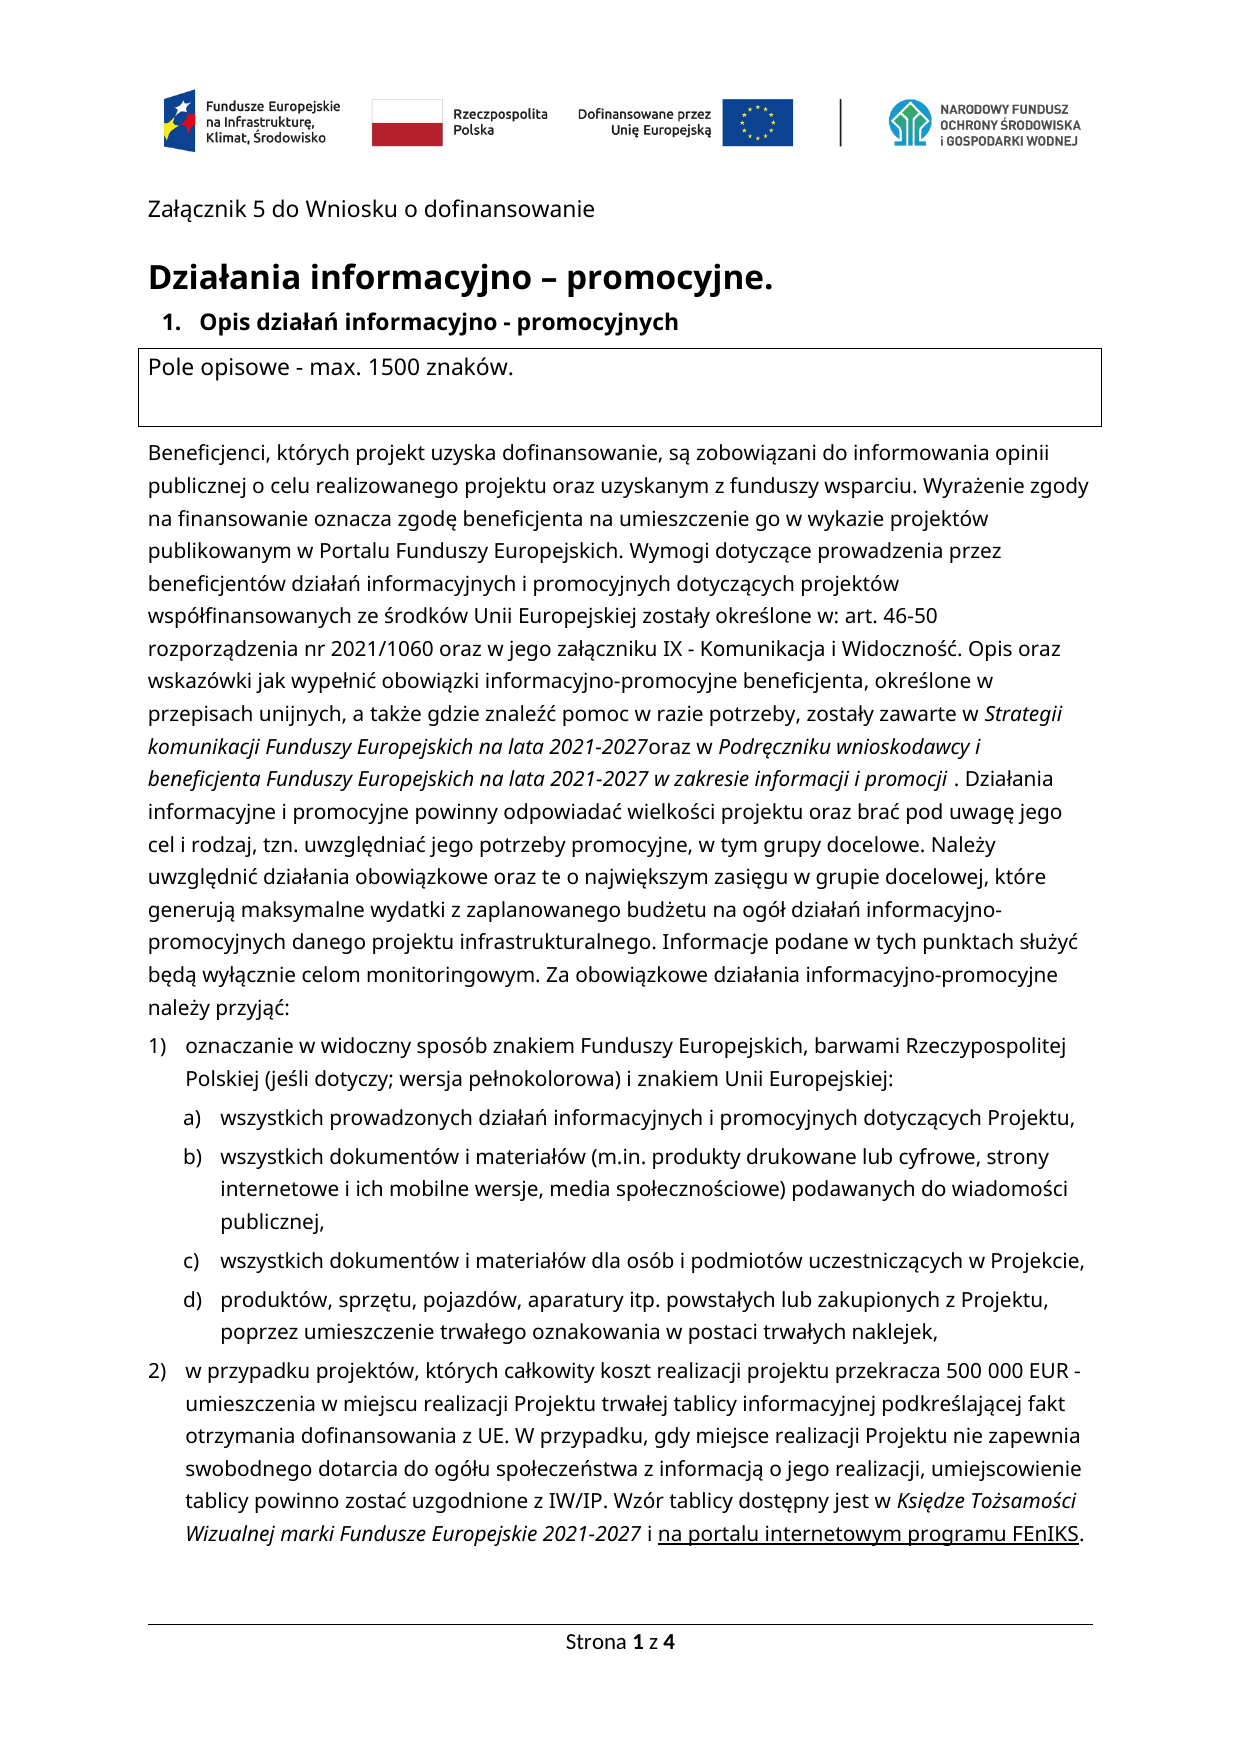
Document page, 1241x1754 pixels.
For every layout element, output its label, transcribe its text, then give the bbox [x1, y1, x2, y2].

list Opis działań informacyjno - promocyjnych [162, 306, 1093, 337]
list wszystkich prowadzonych działań informacyjnych i promocyjnych dotyczących Projektu, [183, 1103, 1093, 1131]
list oznaczanie w widoczny sposób znakiem Funduszy Europejskich, barwami Rzeczypospolitej Polskiej (jeśli dotyczy; wersja pełnokolorowa) i znakiem Unii Europejskiej: [148, 1032, 1093, 1093]
list produktów, sprzętu, pojazdów, aparatury itp. powstałych lub zakupionych z Projektu, poprzez umieszczenie trwałego oznakowania w postaci trwałych naklejek, [183, 1285, 1093, 1346]
list w przypadku projektów, których całkowity koszt realizacji projektu przekracza 500 000 EUR - umieszczenia w miejscu realizacji Projektu trwałej tablicy informacyjnej podkreślającej fakt otrzymania dofinansowania z UE. W przypadku, gdy miejsce realizacji Projektu nie zapewnia swobodnego dotarcia do ogółu społeczeństwa z informacją o jego realizacji, umiejscowienie tablicy powinno zostać uzgodnione z IW/IP. Wzór tablicy dostępny jest w Księdze Tożsamości Wizualnej marki Fundusze Europejskie 2021-2027 i na portalu internetowym programu FEnIKS. [148, 1356, 1093, 1548]
subtitle Działania informacyjno – promocyjne. [148, 253, 1093, 299]
list wszystkich dokumentów i materiałów dla osób i podmiotów uczestniczących w Projekcie, [183, 1246, 1093, 1274]
text Pole opisowe - max. 1500 znaków. [139, 349, 1101, 382]
list wszystkich dokumentów i materiałów (m.in. produkty drukowane lub cyfrowe, strony internetowe i ich mobilne wersje, media społecznościowe) podawanych do wiadomości publicznej, [183, 1142, 1093, 1236]
text Beneficjenci, których projekt uzyska dofinansowanie, są zobowiązani do informowania opinii publicznej o celu realizowanego projektu oraz uzyskanym z funduszy wsparciu. Wyrażenie zgody na finansowanie oznacza zgodę beneficjenta na umieszczenie go w wykazie projektów publikowanym w Portalu Funduszy Europejskich. Wymogi dotyczące prowadzenia przez beneficjentów działań informacyjnych i promocyjnych dotyczących projektów współfinansowanych ze środków Unii Europejskiej zostały określone w: art. 46-50 rozporządzenia nr 2021/1060 oraz w jego załączniku IX - Komunikacja i Widoczność. Opis oraz wskazówki jak wypełnić obowiązki informacyjno-promocyjne beneficjenta, określone w przepisach unijnych, a także gdzie znaleźć pomoc w razie potrzeby, zostały zawarte w Strategii komunikacji Funduszy Europejskich na lata 2021-2027oraz w Podręczniku wnioskodawcy i beneficjenta Funduszy Europejskich na lata 2021-2027 w zakresie informacji i promocji . Działania informacyjne i promocyjne powinny odpowiadać wielkości projektu oraz brać pod uwagę jego cel i rodzaj, tzn. uwzględniać jego potrzeby promocyjne, w tym grupy docelowe. Należy uwzględnić działania obowiązkowe oraz te o największym zasięgu w grupie docelowej, które generują maksymalne wydatki z zaplanowanego budżetu na ogół działań informacyjno-promocyjnych danego projektu infrastrukturalnego. Informacje podane w tych punktach służyć będą wyłącznie celom monitoringowym. Za obowiązkowe działania informacyjno-promocyjne należy przyjąć: [148, 438, 1093, 1021]
picture [147, 73, 1093, 168]
text Załącznik 5 do Wniosku o dofinansowanie [148, 192, 1093, 224]
